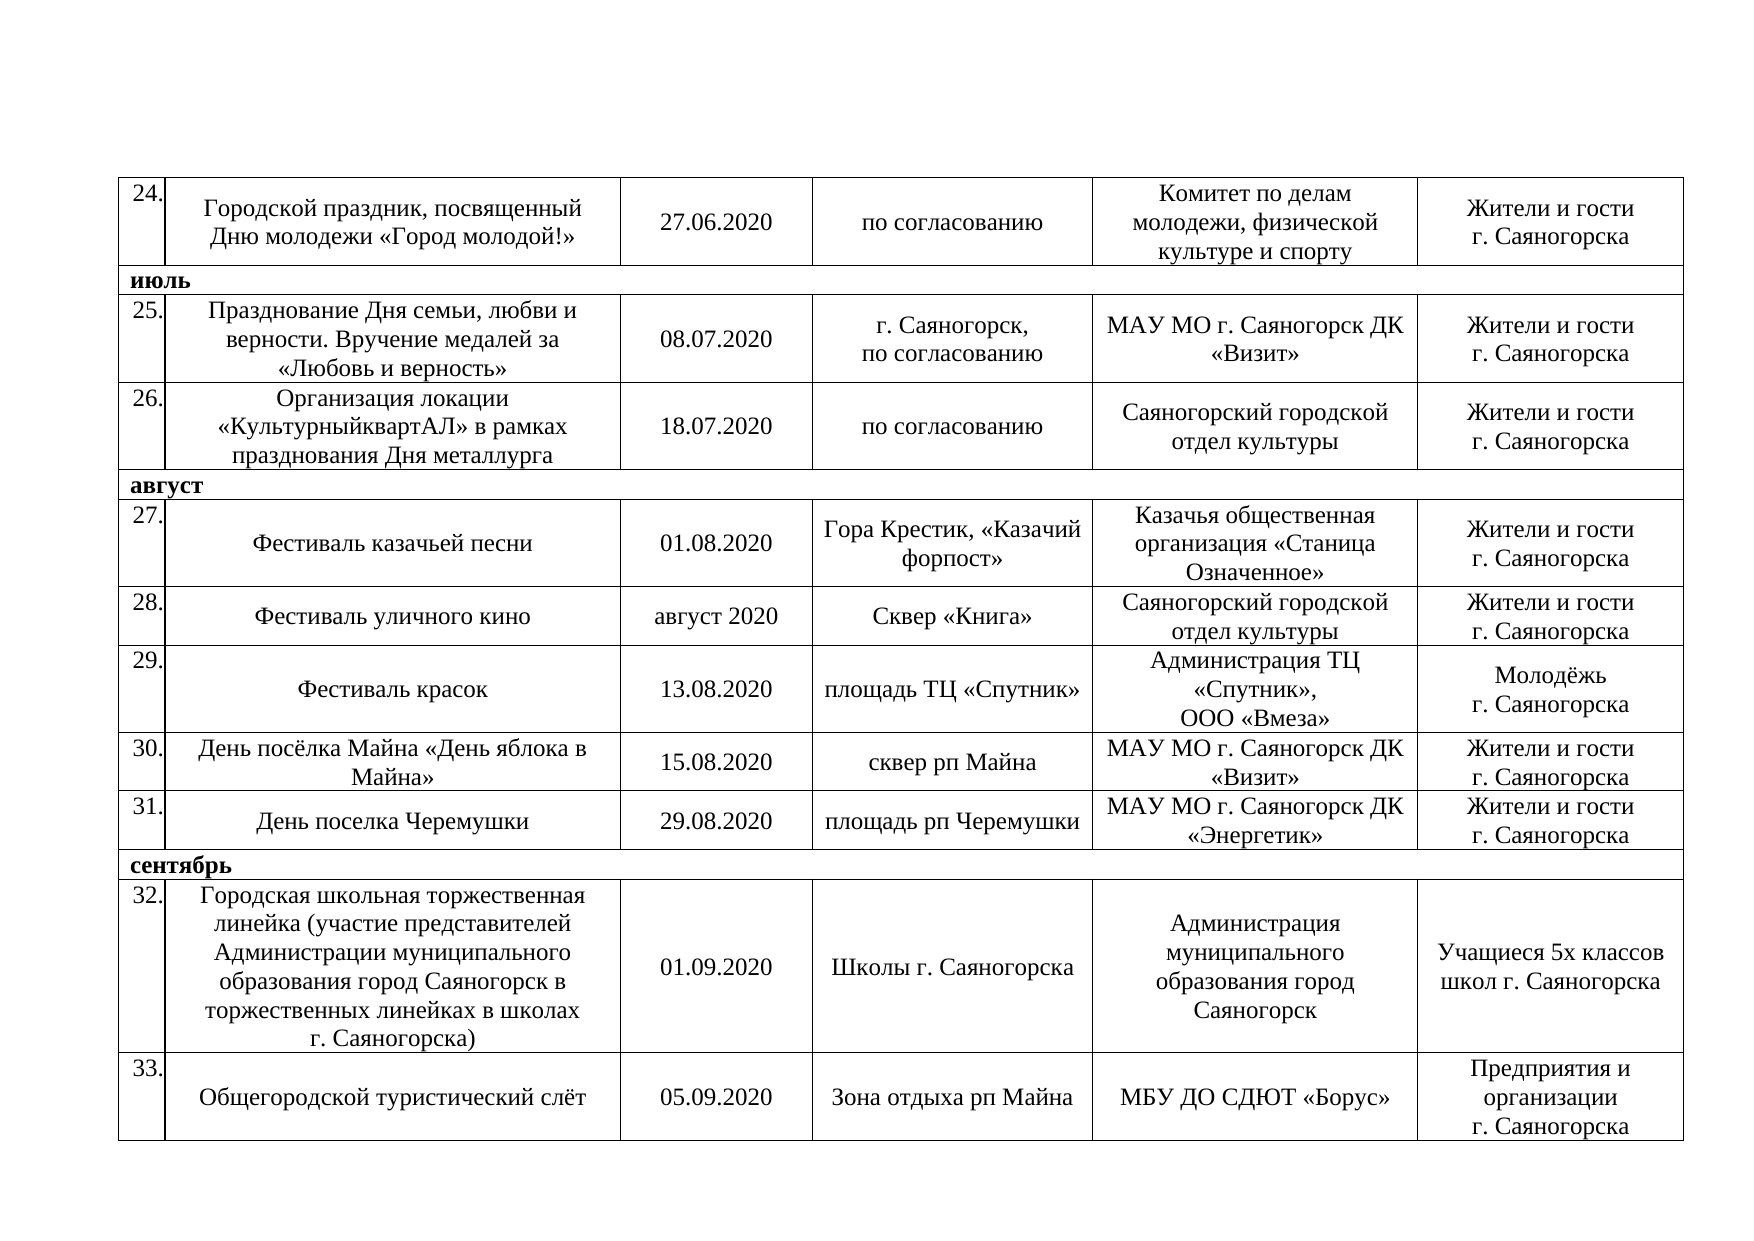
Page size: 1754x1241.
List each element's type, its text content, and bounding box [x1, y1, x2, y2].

table_cell сентябрь [119, 850, 1683, 879]
table_cell август [119, 470, 1683, 499]
table_cell Празднование Дня семьи, любви и верности. Вручение медалей за «Любовь и верность» [166, 295, 620, 382]
table_cell Жители и гости г. Саяногорска [1418, 500, 1683, 586]
table_cell Жители и гости г. Саяногорска [1418, 791, 1683, 849]
table_cell Городской праздник, посвященный Дню молодежи «Город молодой!» [166, 178, 620, 264]
table_cell Администрация ТЦ «Спутник», ООО «Вмеза» [1093, 646, 1417, 732]
table_cell [119, 500, 164, 586]
table_cell [119, 733, 164, 790]
table_cell по согласованию [813, 178, 1092, 264]
table_cell МБУ ДО СДЮТ «Борус» [1093, 1053, 1417, 1139]
table_cell июль [119, 266, 1683, 294]
table_cell [119, 383, 164, 469]
table_cell Комитет по делам молодежи, физической культуре и спорту [1093, 178, 1417, 264]
table_cell Жители и гости г. Саяногорска [1418, 733, 1683, 790]
table_cell Общегородской туристический слёт [166, 1053, 620, 1139]
table_cell День посёлка Майна «День яблока в Майна» [166, 733, 620, 790]
table_cell [119, 646, 164, 732]
table_cell Молодёжь г. Саяногорска [1418, 646, 1683, 732]
table_cell Учащиеся 5х классов школ г. Саяногорска [1418, 880, 1683, 1052]
table_cell сквер рп Майна [813, 733, 1092, 790]
table_cell Фестиваль красок [166, 646, 620, 732]
table_cell Предприятия и организации г. Саяногорска [1418, 1053, 1683, 1139]
table_cell 18.07.2020 [621, 383, 812, 469]
table_cell МАУ МО г. Саяногорск ДК «Визит» [1093, 295, 1417, 382]
table_cell МАУ МО г. Саяногорск ДК «Энергетик» [1093, 791, 1417, 849]
table_cell Зона отдыха рп Майна [813, 1053, 1092, 1139]
table_cell 29.08.2020 [621, 791, 812, 849]
table_cell День поселка Черемушки [166, 791, 620, 849]
table_cell Жители и гости г. Саяногорска [1418, 295, 1683, 382]
table_cell Городская школьная торжественная линейка (участие представителей Администрации муниципального образования город Саяногорск в торжественных линейках в школах г. Саяногорска) [166, 880, 620, 1052]
table_cell Администрация муниципального образования город Саяногорск [1093, 880, 1417, 1052]
table_cell 05.09.2020 [621, 1053, 812, 1139]
table_cell [119, 880, 164, 1052]
table_cell площадь ТЦ «Спутник» [813, 646, 1092, 732]
table_cell [119, 295, 164, 382]
table_cell Гора Крестик, «Казачий форпост» [813, 500, 1092, 586]
table_cell Казачья общественная организация «Станица Означенное» [1093, 500, 1417, 586]
table_cell 13.08.2020 [621, 646, 812, 732]
table_cell [119, 1053, 164, 1139]
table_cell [1418, 178, 1683, 264]
table_cell 27.06.2020 [621, 178, 812, 264]
table_cell по согласованию [813, 383, 1092, 469]
table_cell МАУ МО г. Саяногорск ДК «Визит» [1093, 733, 1417, 790]
table_cell 15.08.2020 [621, 733, 812, 790]
table_cell Жители и гости г. Саяногорска [1418, 383, 1683, 469]
table_cell г. Саяногорск, по согласованию [813, 295, 1092, 382]
table_cell Саяногорский городской отдел культуры [1093, 383, 1417, 469]
table_cell Жители и гости г. Саяногорска [1418, 587, 1683, 644]
table_cell Школы г. Саяногорска [813, 880, 1092, 1052]
table_cell 01.09.2020 [621, 880, 812, 1052]
table_cell Фестиваль казачьей песни [166, 500, 620, 586]
table_cell 01.08.2020 [621, 500, 812, 586]
table_cell Сквер «Книга» [813, 587, 1092, 644]
table_cell Фестиваль уличного кино [166, 587, 620, 644]
table_cell площадь рп Черемушки [813, 791, 1092, 849]
table_cell 08.07.2020 [621, 295, 812, 382]
table_cell Организация локации «КультурныйквартАЛ» в рамках празднования Дня металлурга [166, 383, 620, 469]
table_cell [119, 791, 164, 849]
table_cell [119, 178, 164, 264]
table_cell [119, 587, 164, 644]
table_cell Саяногорский городской отдел культуры [1093, 587, 1417, 644]
table_cell август 2020 [621, 587, 812, 644]
